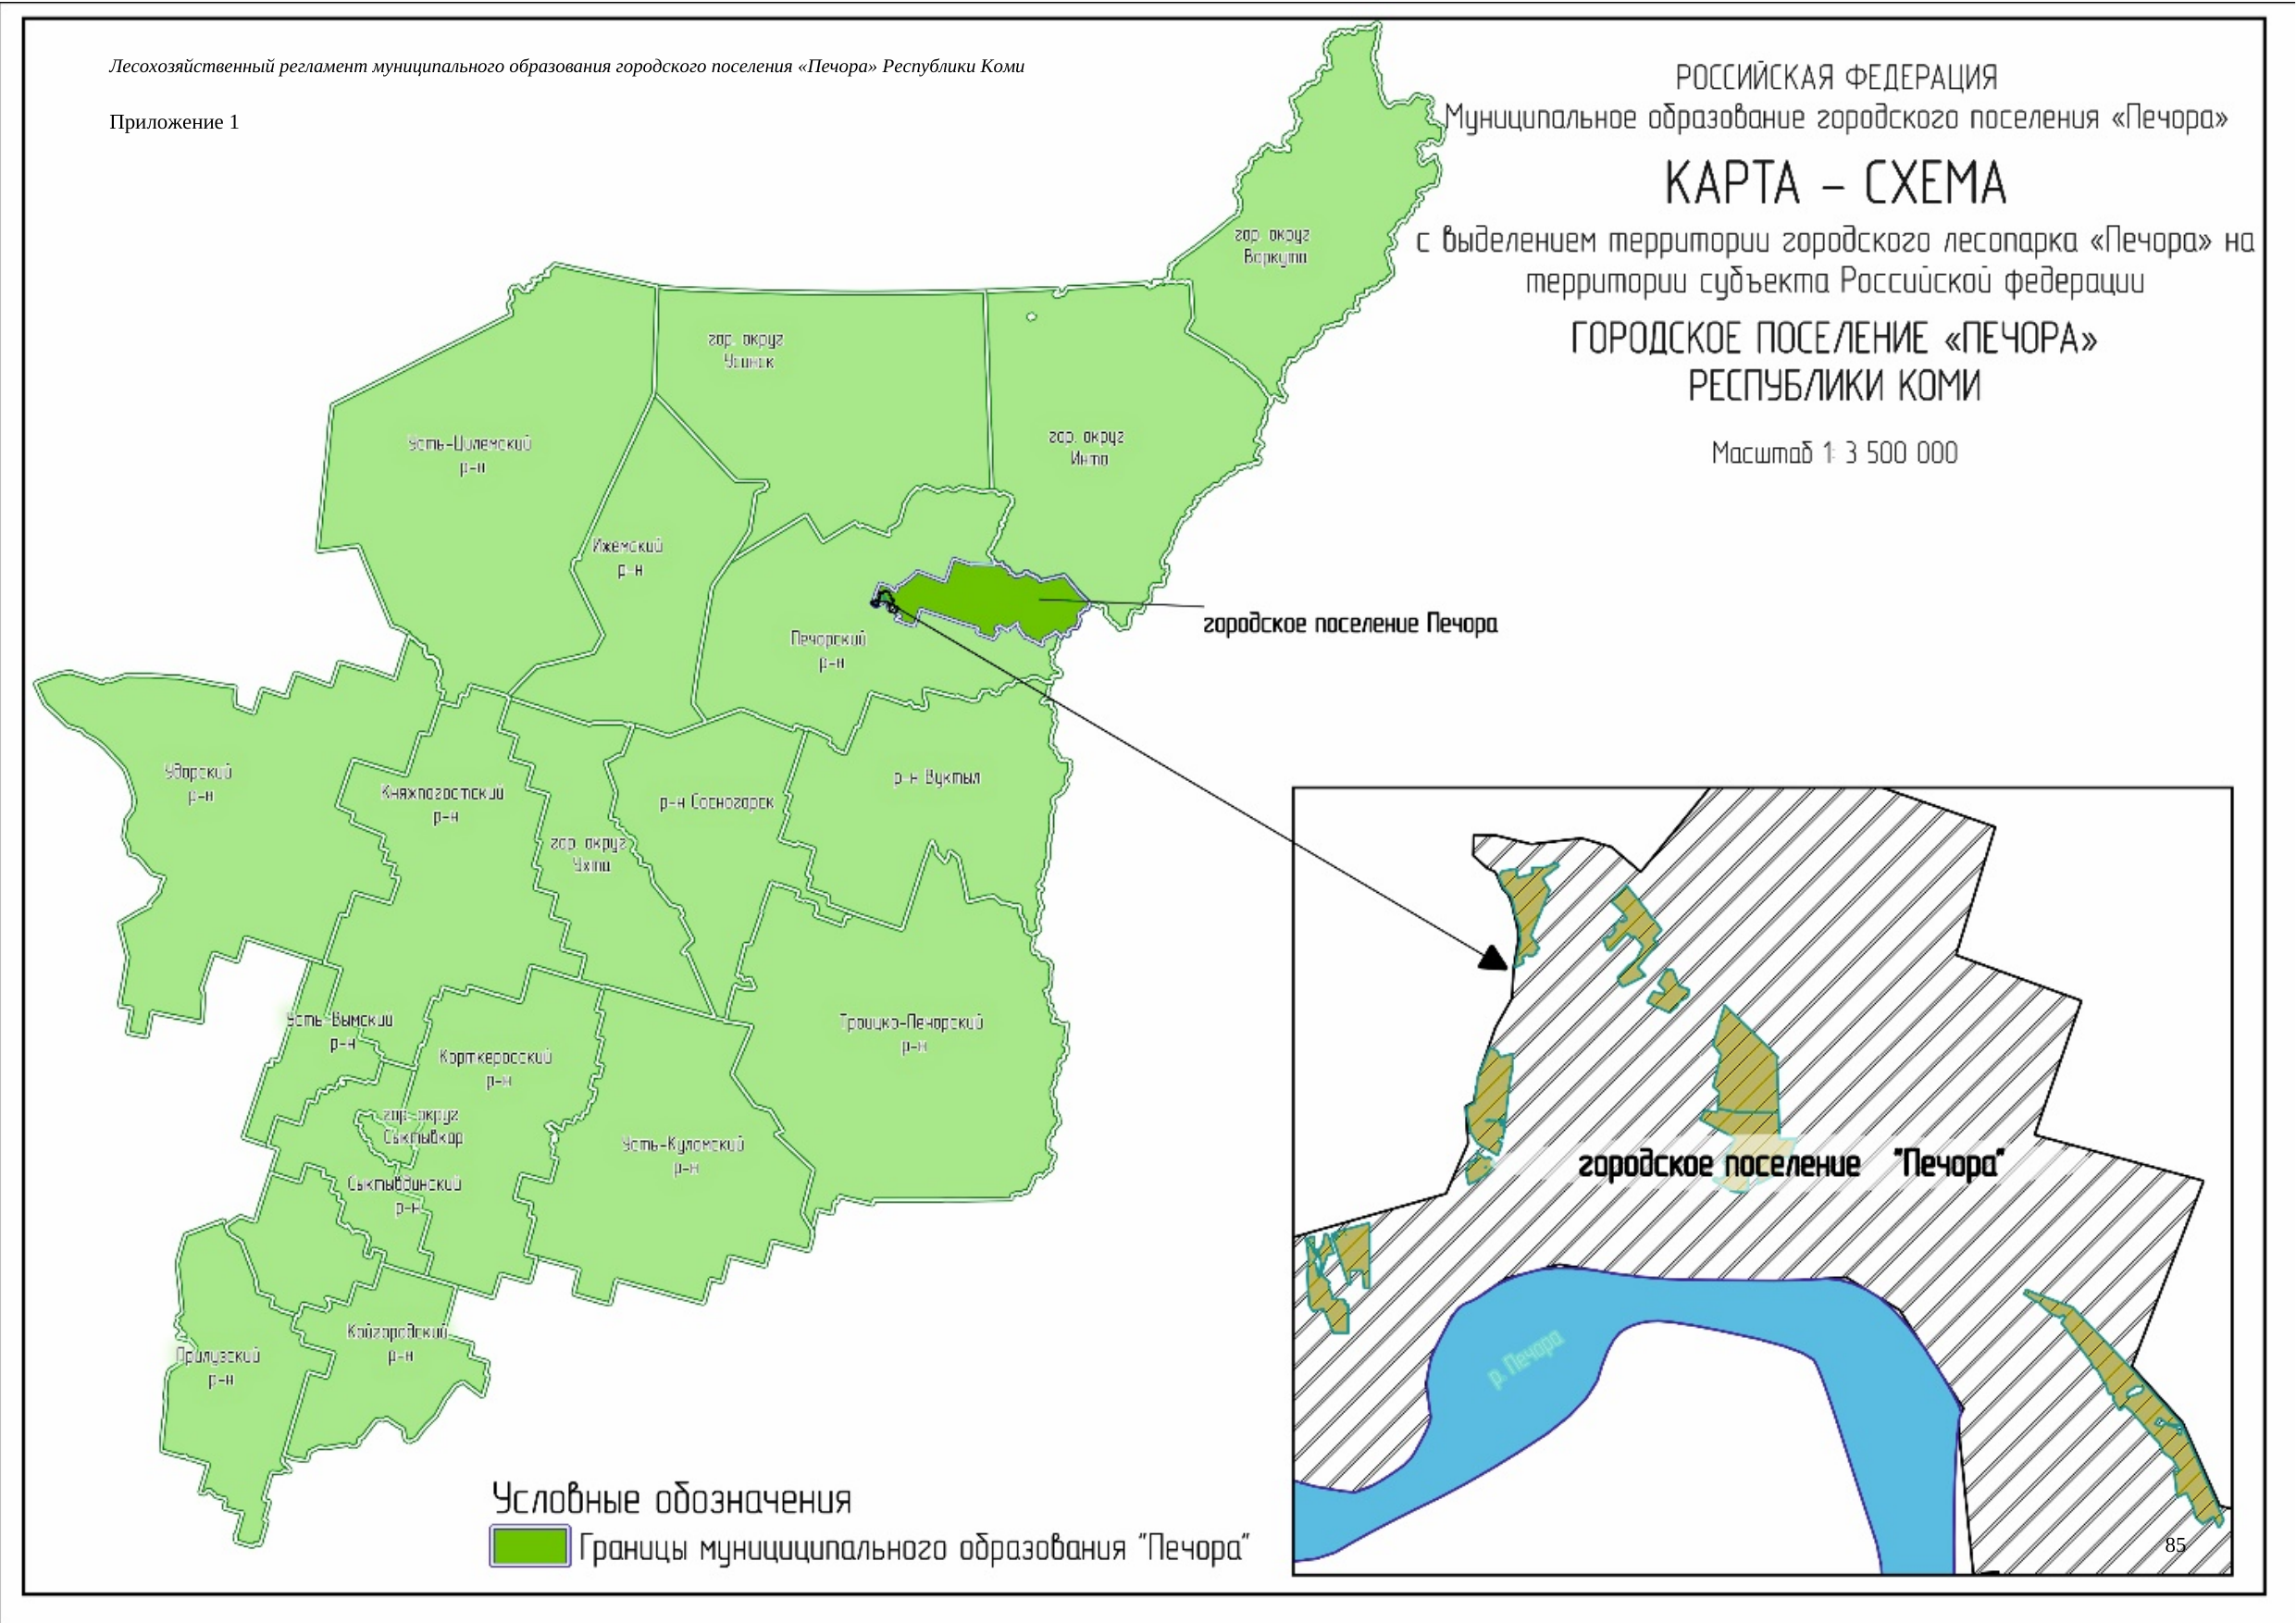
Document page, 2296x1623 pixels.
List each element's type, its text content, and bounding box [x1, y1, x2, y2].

text Приложение 1 [109, 109, 2186, 133]
picture [0, 2, 2296, 1623]
